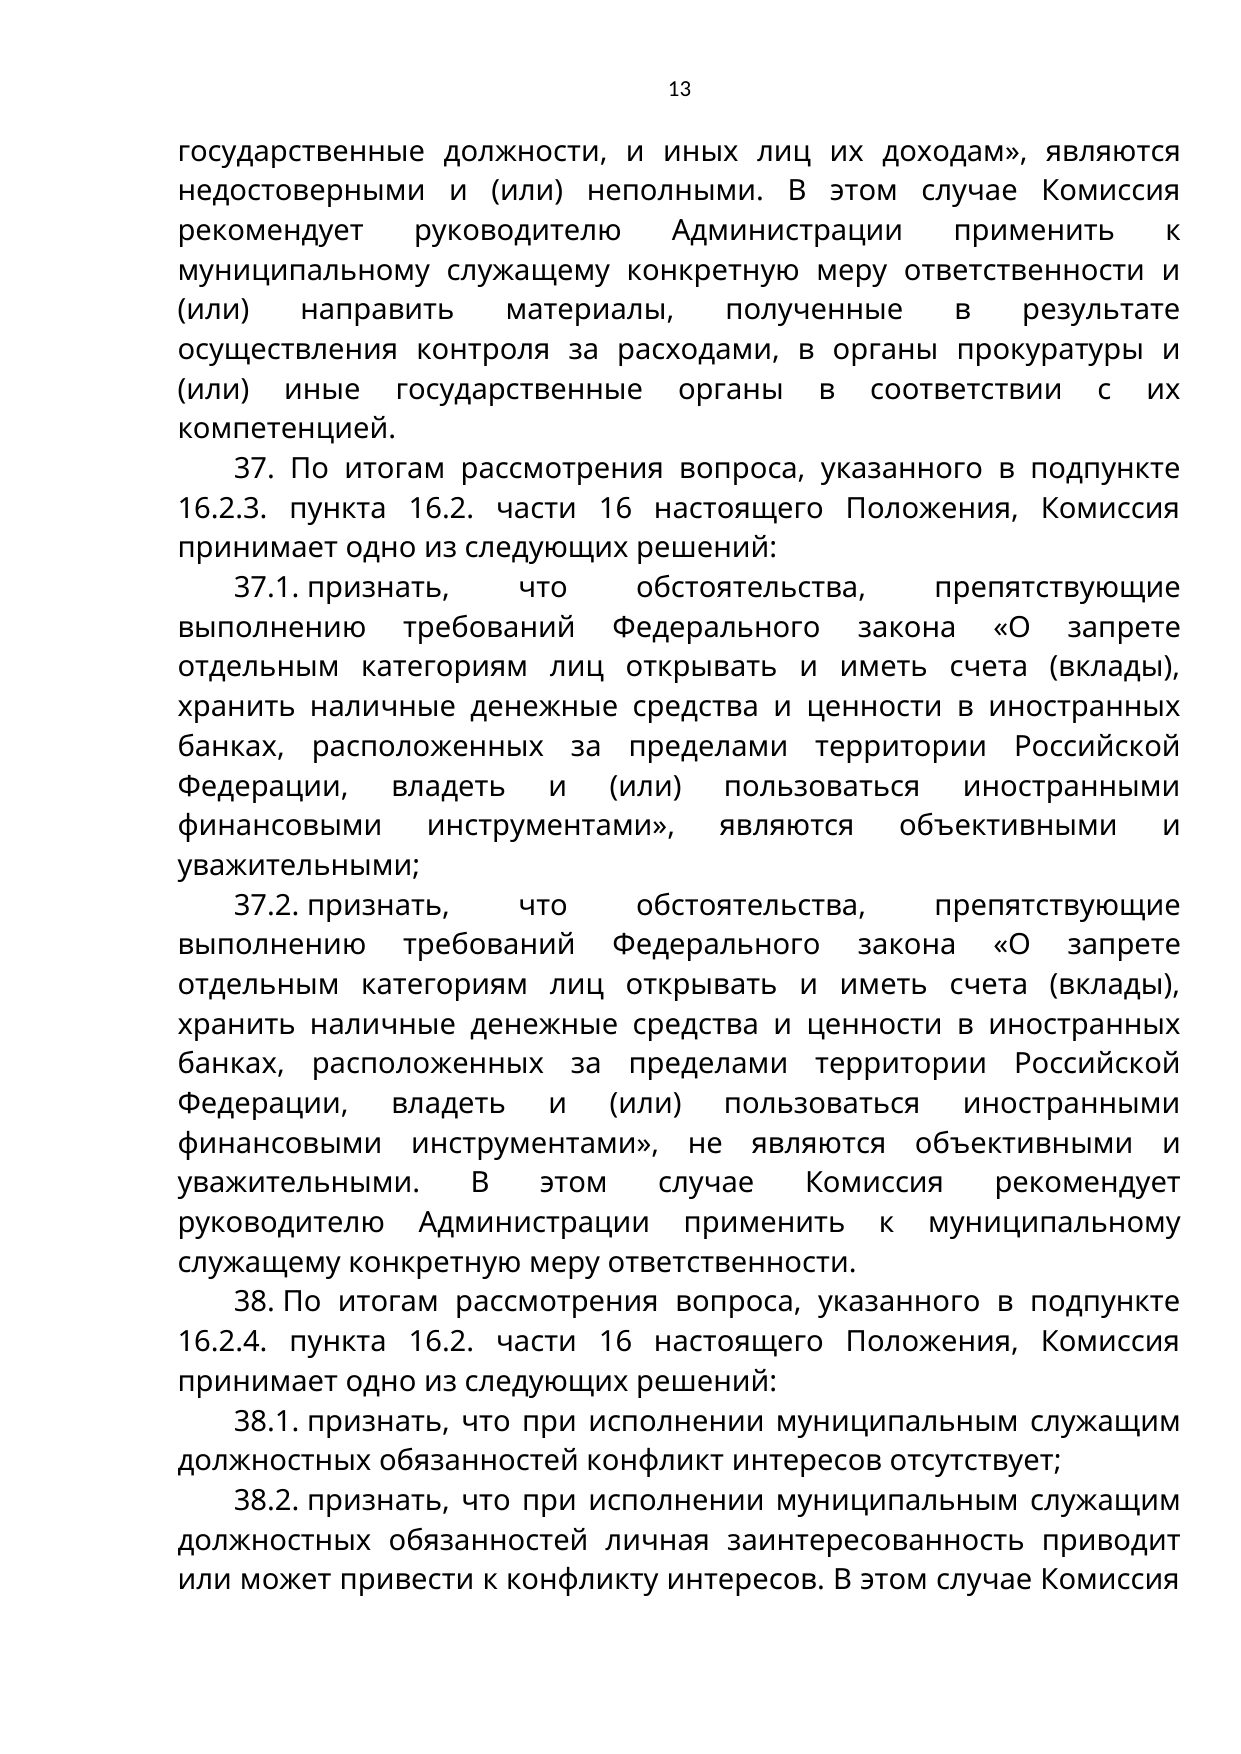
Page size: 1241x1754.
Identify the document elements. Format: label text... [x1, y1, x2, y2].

text 37. По итогам рассмотрения вопроса, указанного в подпункте 16.2.3. пункта 16.2. части 16 настоящего Положения, Комиссия принимает одно из следующих решений: [177, 447, 1181, 566]
text 37.1. признать, что обстоятельства, препятствующие выполнению требований Федерального закона «О запрете отдельным категориям лиц открывать и иметь счета (вклады), хранить наличные денежные средства и ценности в иностранных банках, расположенных за пределами территории Российской Федерации, владеть и (или) пользоваться иностранными финансовыми инструментами», являются объективными и уважительными; [177, 566, 1181, 884]
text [177, 1479, 1181, 1598]
text 38.1. признать, что при исполнении муниципальным служащим должностных обязанностей конфликт интересов отсутствует; [177, 1400, 1181, 1479]
text 37.2. признать, что обстоятельства, препятствующие выполнению требований Федерального закона «О запрете отдельным категориям лиц открывать и иметь счета (вклады), хранить наличные денежные средства и ценности в иностранных банках, расположенных за пределами территории Российской Федерации, владеть и (или) пользоваться иностранными финансовыми инструментами», не являются объективными и уважительными. В этом случае Комиссия рекомендует руководителю Администрации применить к муниципальному служащему конкретную меру ответственности. [177, 884, 1181, 1281]
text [177, 130, 1181, 447]
text 38. По итогам рассмотрения вопроса, указанного в подпункте 16.2.4. пункта 16.2. части 16 настоящего Положения, Комиссия принимает одно из следующих решений: [177, 1281, 1181, 1400]
